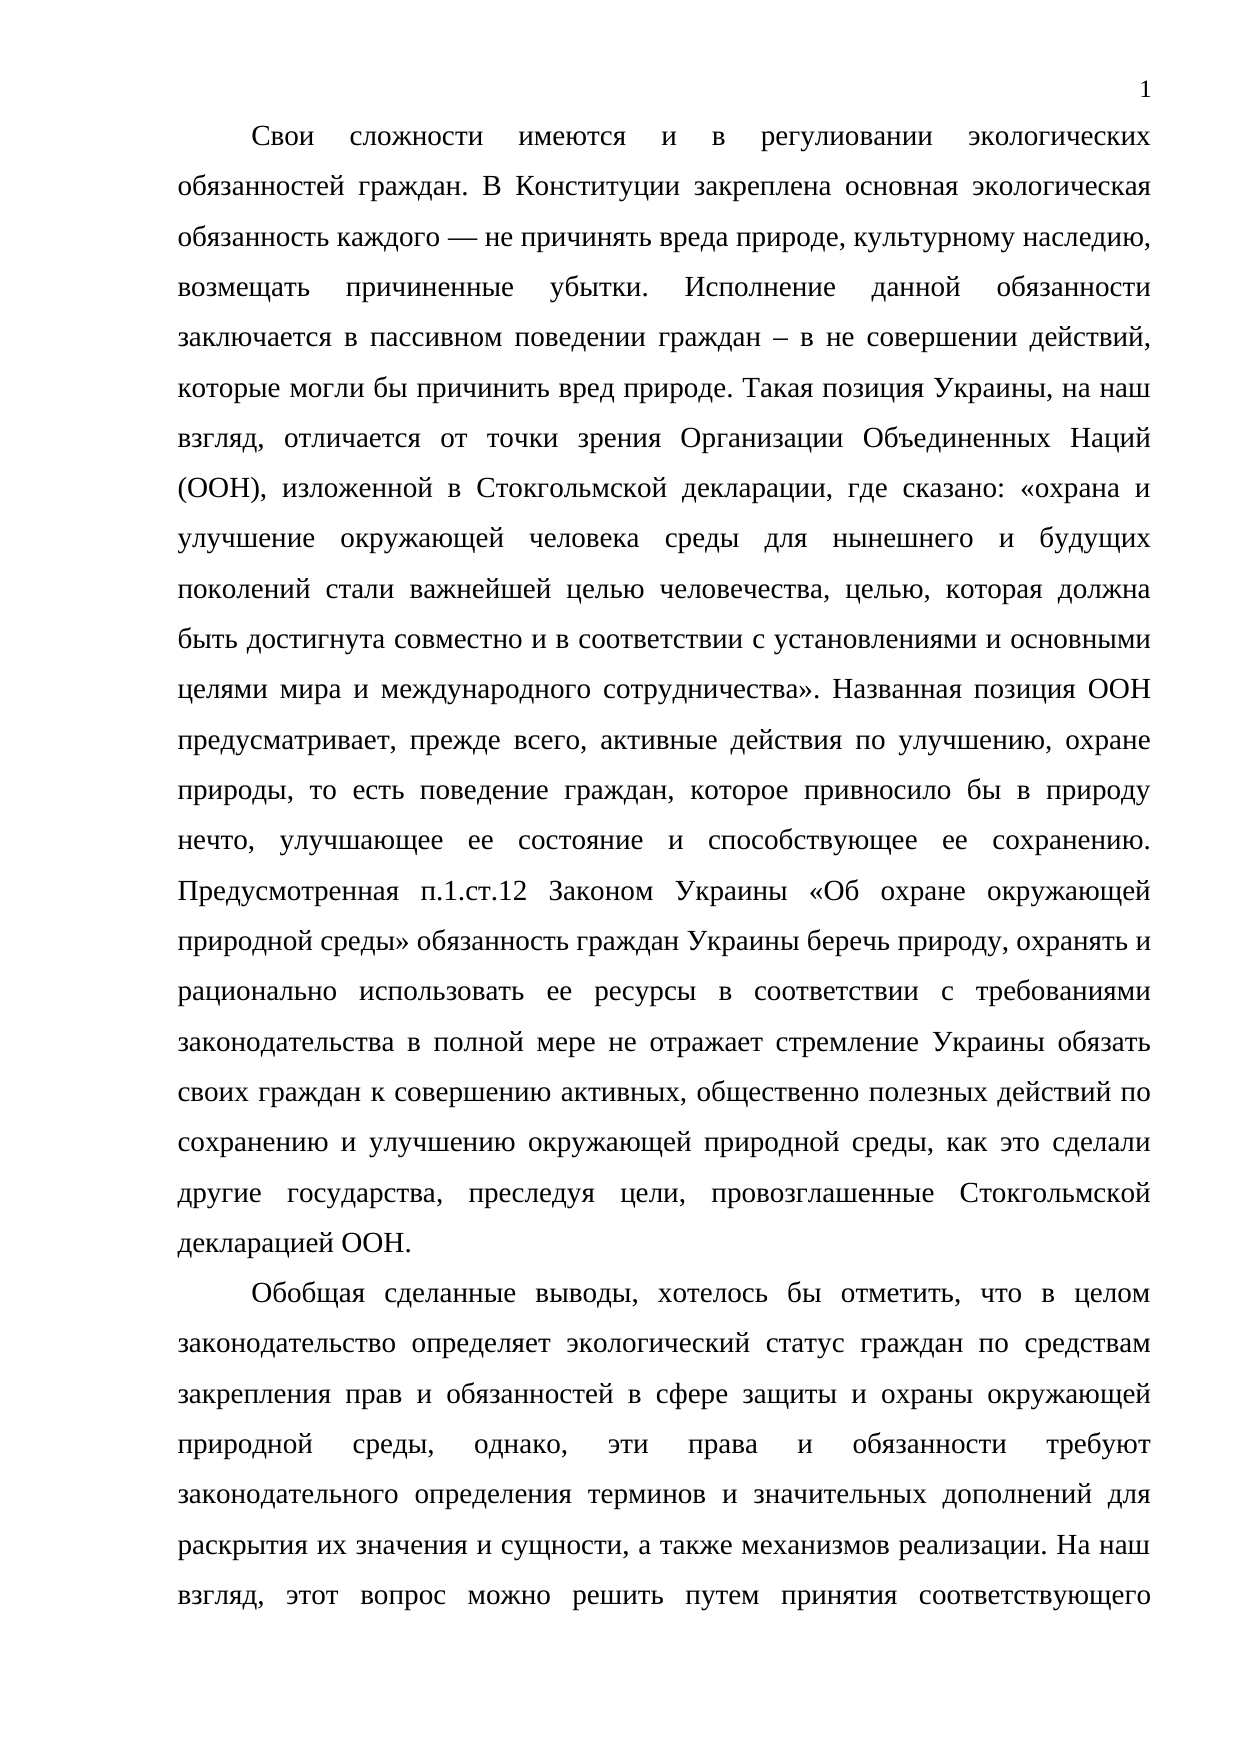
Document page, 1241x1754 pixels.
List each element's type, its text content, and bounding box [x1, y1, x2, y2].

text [177, 1275, 1152, 1611]
text Свои сложности имеются и в регулиовании экологических обязанностей граждан. В Конституции закреплена основная экологическая обязанность каждого — не причинять вреда природе, культурному наследию, возмещать причиненные убытки. Исполнение данной обязанности заключается в пассивном поведении граждан – в не совершении действий, которые могли бы причинить вред природе. Такая позиция Украины, на наш взгляд, отличается от точки зрения Организации Объединенных Наций (ООН), изложенной в Стокгольмской декларации, где сказано: «охрана и улучшение окружающей человека среды для нынешнего и будущих поколений стали важнейшей целью человечества, целью, которая должна быть достигнута совместно и в соответствии с установлениями и основными целями мира и международного сотрудничества». Названная позиция ООН предусматривает, прежде всего, активные действия по улучшению, охране природы, то есть поведение граждан, которое привносило бы в природу нечто, улучшающее ее состояние и способствующее ее сохранению. Предусмотренная п.1.ст.12 Законом Украины «Об охране окружающей природной среды» обязанность граждан Украины беречь природу, охранять и рационально использовать ее ресурсы в соответствии с требованиями законодательства в полной мере не отражает стремление Украины обязать своих граждан к совершению активных, общественно полезных действий по сохранению и улучшению окружающей природной среды, как это сделали другие государства, преследуя цели, провозглашенные Стокгольмской декларацией ООН. [177, 118, 1152, 1258]
